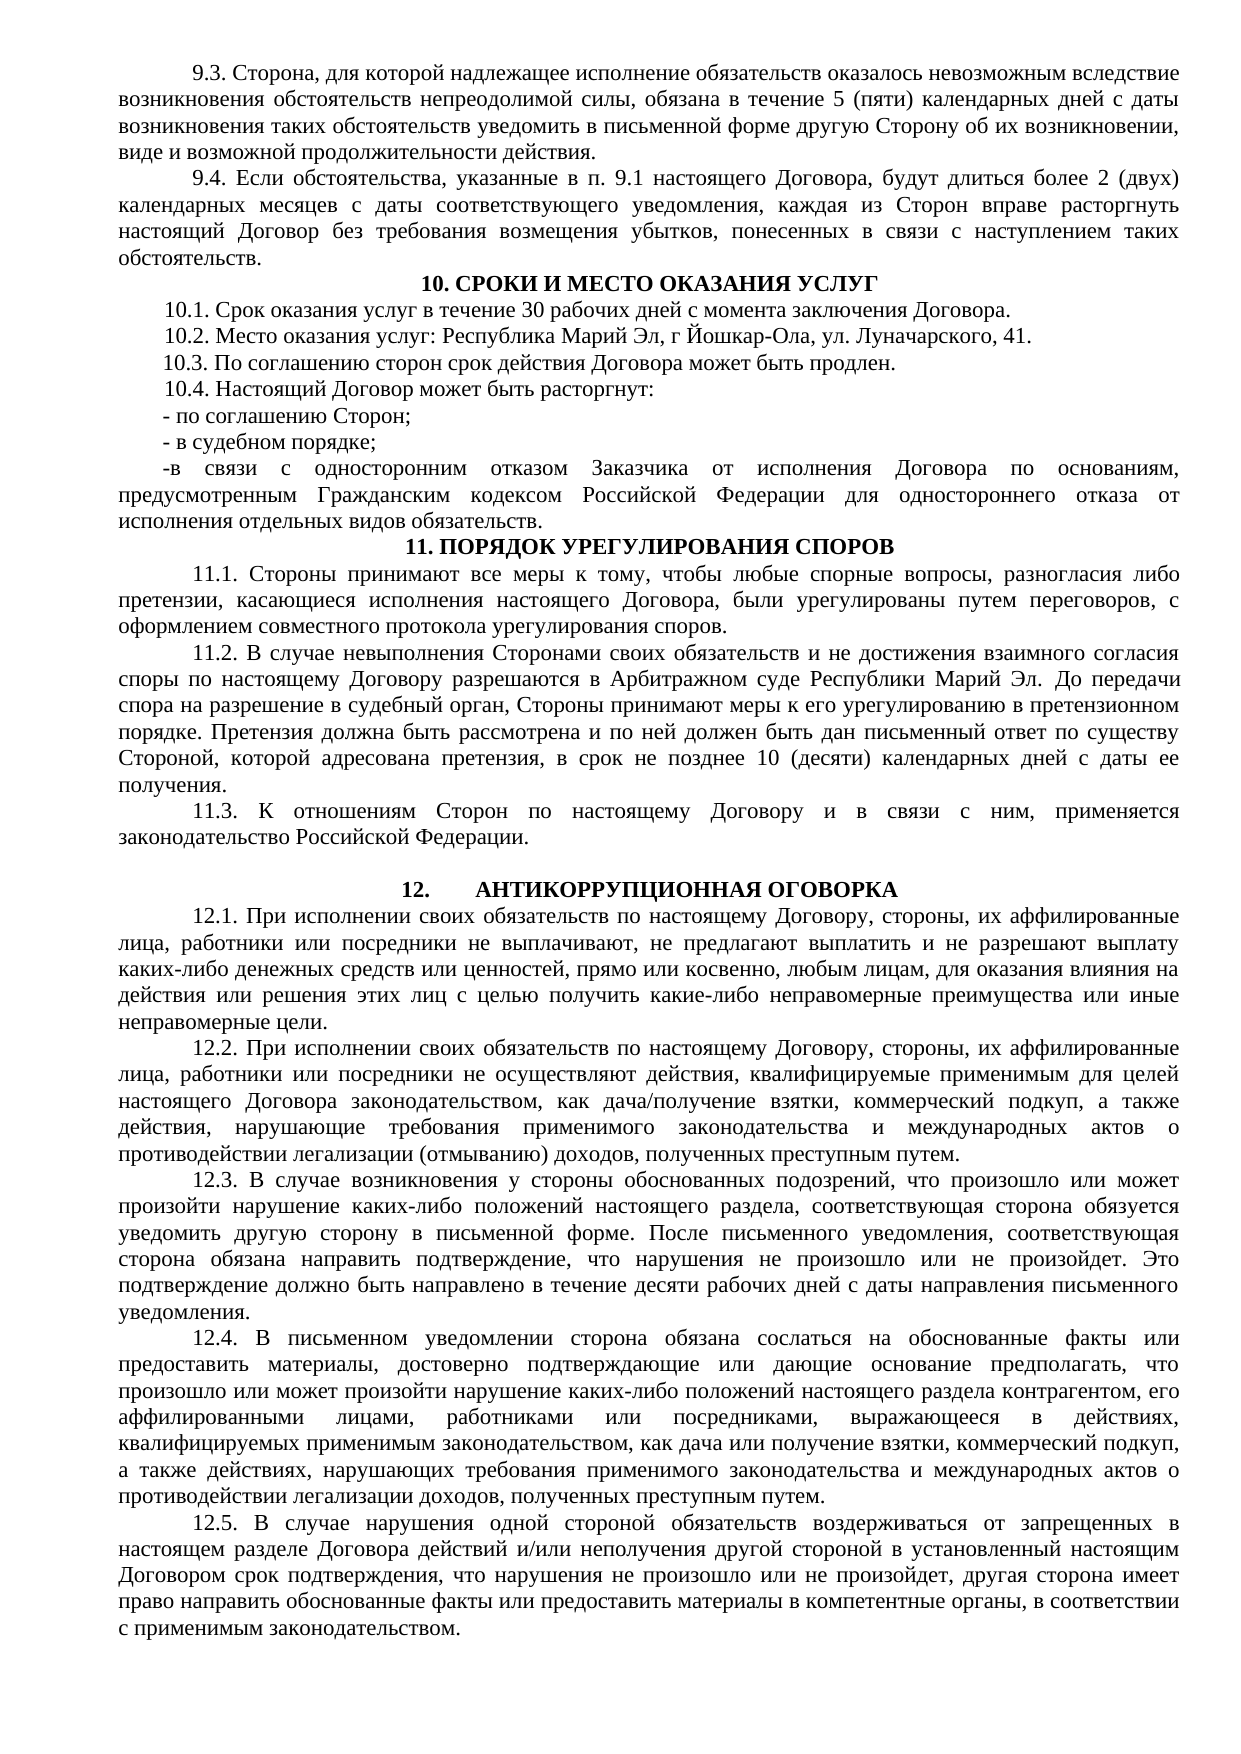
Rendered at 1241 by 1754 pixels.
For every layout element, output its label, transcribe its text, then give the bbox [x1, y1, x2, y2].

text 11.2. В случае невыполнения Сторонами своих обязательств и не достижения взаимного согласия споры по настоящему Договору разрешаются в Арбитражном суде Республики Марий Эл. До передачи спора на разрешение в судебный орган, Стороны принимают меры к его урегулированию в претензионном порядке. Претензия должна быть рассмотрена и по ней должен быть дан письменный ответ по существу Стороной, которой адресована претензия, в срок не позднее 10 (десяти) календарных дней с даты ее получения. [118, 639, 1181, 797]
text - по соглашению Сторон; [118, 402, 1181, 428]
text 12.3. В случае возникновения у стороны обоснованных подозрений, что произошло или может произойти нарушение каких-либо положений настоящего раздела, соответствующая сторона обязуется уведомить другую сторону в письменной форме. После письменного уведомления, соответствующая сторона обязана направить подтверждение, что нарушения не произошло или не произойдет. Это подтверждение должно быть направлено в течение десяти рабочих дней с даты направления письменного уведомления. [118, 1166, 1181, 1324]
text 10. СРОКИ И МЕСТО ОКАЗАНИЯ УСЛУГ [118, 270, 1181, 296]
text 11.1. Стороны принимают все меры к тому, чтобы любые спорные вопросы, разногласия либо претензии, касающиеся исполнения настоящего Договора, были урегулированы путем переговоров, с оформлением совместного протокола урегулирования споров. [118, 560, 1181, 639]
text 11.3. К отношениям Сторон по настоящему Договору и в связи с ним, применяется законодательство Российской Федерации. [118, 797, 1181, 850]
text 11. ПОРЯДОК УРЕГУЛИРОВАНИЯ СПОРОВ [118, 533, 1181, 560]
text 10.1. Срок оказания услуг в течение 30 рабочих дней с момента заключения Договора. [118, 296, 1181, 323]
text 9.3. Сторона, для которой надлежащее исполнение обязательств оказалось невозможным вследствие возникновения обстоятельств непреодолимой силы, обязана в течение 5 (пяти) календарных дней с даты возникновения таких обстоятельств уведомить в письменной форме другую Сторону об их возникновении, виде и возможной продолжительности действия. [118, 59, 1181, 164]
text 12.2. При исполнении своих обязательств по настоящему Договору, стороны, их аффилированные лица, работники или посредники не осуществляют действия, квалифицируемые применимым для целей настоящего Договора законодательством, как дача/получение взятки, коммерческий подкуп, а также действия, нарушающие требования применимого законодательства и международных актов о противодействии легализации (отмыванию) доходов, полученных преступным путем. [118, 1034, 1181, 1166]
text 12.4. В письменном уведомлении сторона обязана сослаться на обоснованные факты или предоставить материалы, достоверно подтверждающие или дающие основание предполагать, что произошло или может произойти нарушение каких-либо положений настоящего раздела контрагентом, его аффилированными лицами, работниками или посредниками, выражающееся в действиях, квалифицируемых применимым законодательством, как дача или получение взятки, коммерческий подкуп, а также действиях, нарушающих требования применимого законодательства и международных актов о противодействии легализации доходов, полученных преступным путем. [118, 1324, 1181, 1508]
text 12. АНТИКОРРУПЦИОННАЯ ОГОВОРКА [118, 876, 1181, 902]
text 9.4. Если обстоятельства, указанные в п. 9.1 настоящего Договора, будут длиться более 2 (двух) календарных месяцев с даты соответствующего уведомления, каждая из Сторон вправе расторгнуть настоящий Договор без требования возмещения убытков, понесенных в связи с наступлением таких обстоятельств. [118, 164, 1181, 270]
text 12.5. В случае нарушения одной стороной обязательств воздерживаться от запрещенных в настоящем разделе Договора действий и/или неполучения другой стороной в установленный настоящим Договором срок подтверждения, что нарушения не произошло или не произойдет, другая сторона имеет право направить обоснованные факты или предоставить материалы в компетентные органы, в соответствии с применимым законодательством. [118, 1508, 1181, 1640]
text 10.4. Настоящий Договор может быть расторгнут: [118, 375, 1181, 402]
text - в судебном порядке; [118, 428, 1181, 454]
text 10.3. По соглашению сторон срок действия Договора может быть продлен. [118, 349, 1181, 375]
text 10.2. Место оказания услуг: Республика Марий Эл, г Йошкар-Ола, ул. Луначарского, 41. [118, 323, 1181, 349]
text 12.1. При исполнении своих обязательств по настоящему Договору, стороны, их аффилированные лица, работники или посредники не выплачивают, не предлагают выплатить и не разрешают выплату каких-либо денежных средств или ценностей, прямо или косвенно, любым лицам, для оказания влияния на действия или решения этих лиц с целью получить какие-либо неправомерные преимущества или иные неправомерные цели. [118, 902, 1181, 1034]
text -в связи с односторонним отказом Заказчика от исполнения Договора по основаниям, предусмотренным Гражданским кодексом Российской Федерации для одностороннего отказа от исполнения отдельных видов обязательств. [118, 454, 1181, 533]
